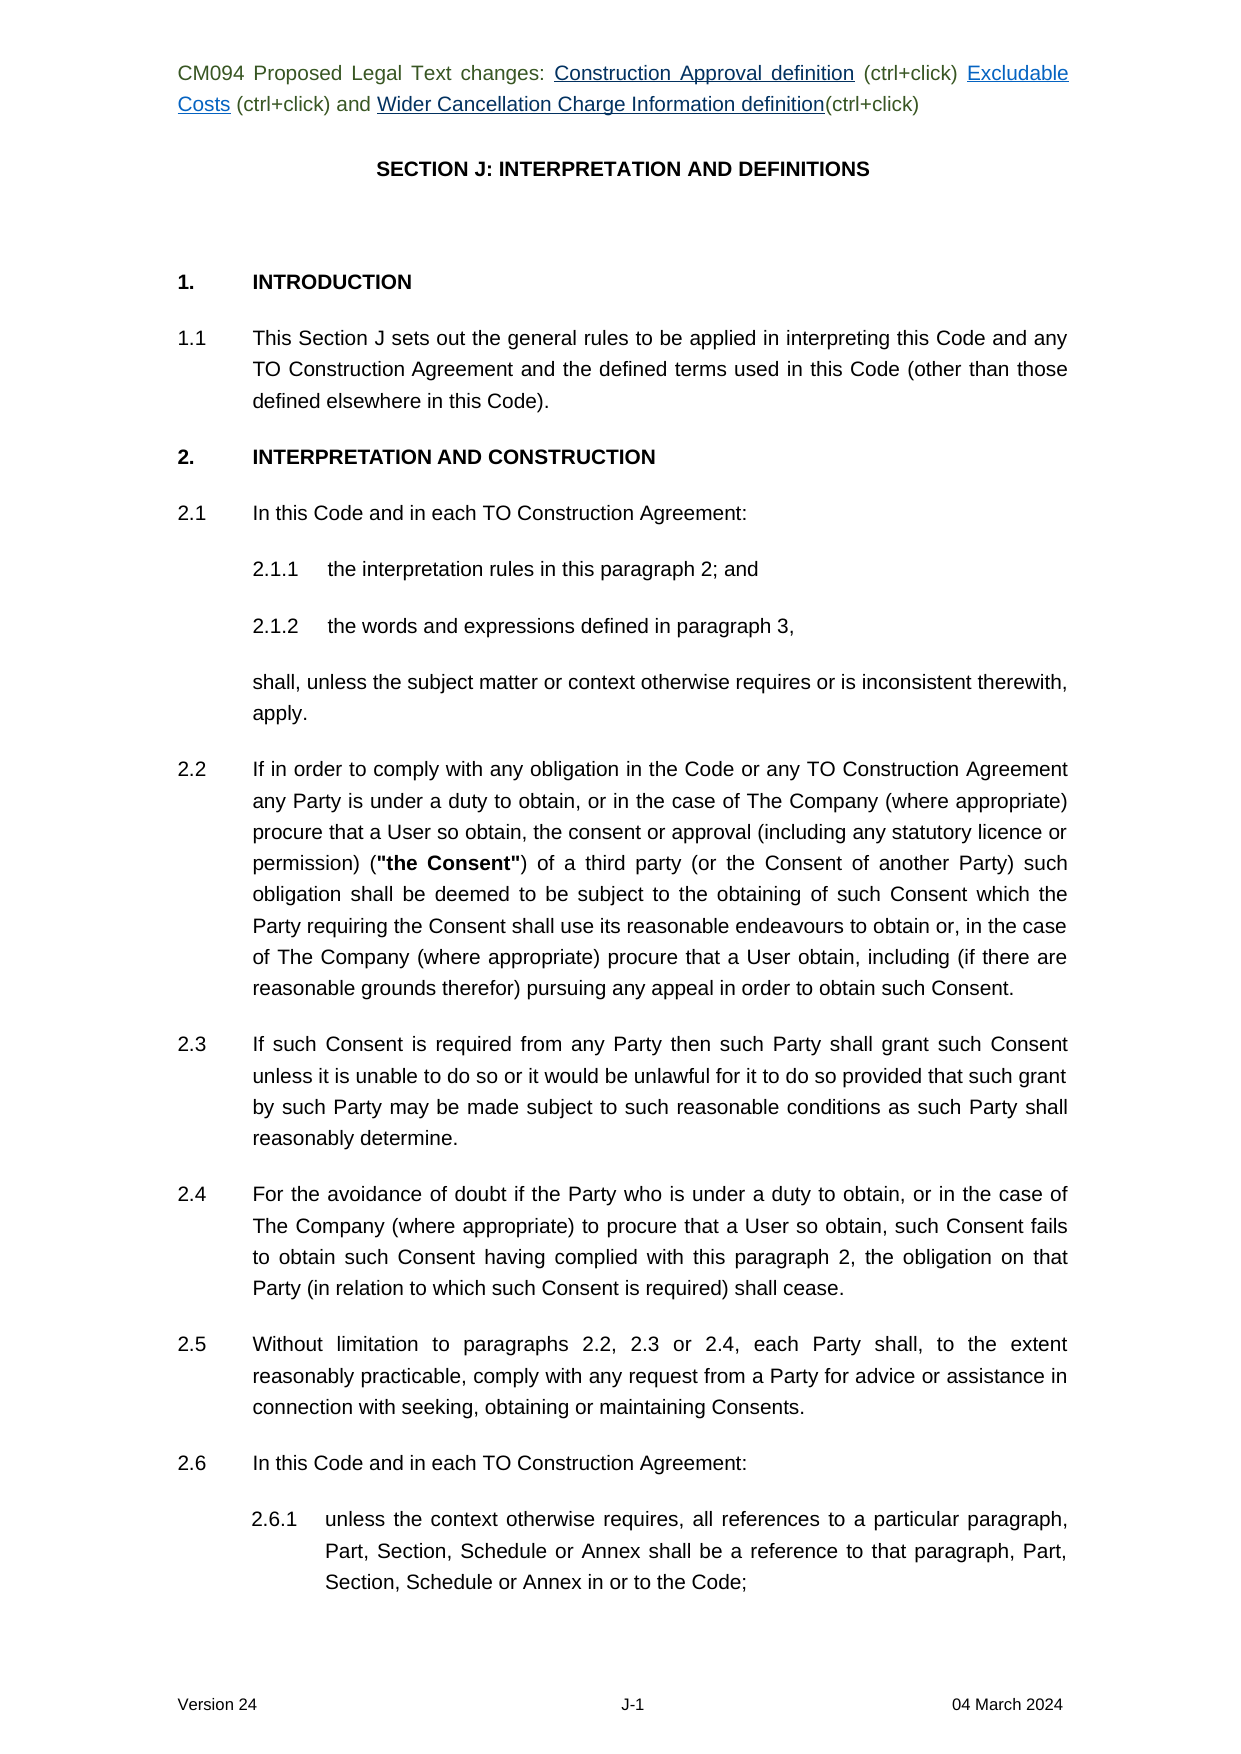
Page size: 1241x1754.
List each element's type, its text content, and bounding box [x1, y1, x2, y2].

text 2.1.1 the interpretation rules in this paragraph 2; and [177, 550, 1069, 581]
text 2.4 For the avoidance of doubt if the Party who is under a duty to obtain, or in the case of The Company (where appropriate) to procure that a User so obtain, such Consent fails to obtain such Consent having complied with this paragraph 2, the obligation on that Party (in relation to which such Consent is required) shall cease. [177, 1175, 1069, 1300]
text 2.2 If in order to comply with any obligation in the Code or any TO Construction Agreement any Party is under a duty to obtain, or in the case of The Company (where appropriate) procure that a User so obtain, the consent or approval (including any statutory licence or permission) ("the Consent") of a third party (or the Consent of another Party) such obligation shall be deemed to be subject to the obtaining of such Consent which the Party requiring the Consent shall use its reasonable endeavours to obtain or, in the case of The Company (where appropriate) procure that a User obtain, including (if there are reasonable grounds therefor) pursuing any appeal in order to obtain such Consent. [177, 750, 1069, 1000]
text 2.1.2 the words and expressions defined in paragraph 3, [177, 606, 1069, 637]
text 2.5 Without limitation to paragraphs 2.2, 2.3 or 2.4, each Party shall, to the extent reasonably practicable, comply with any request from a Party for advice or assistance in connection with seeking, obtaining or maintaining Consents. [177, 1325, 1069, 1419]
text 2.6 In this Code and in each TO Construction Agreement: [177, 1444, 1069, 1475]
text shall, unless the subject matter or context otherwise requires or is inconsistent therewith, apply. [177, 662, 1069, 725]
text 2. INTERPRETATION AND CONSTRUCTION [177, 437, 1069, 469]
text 1. INTRODUCTION [177, 262, 1069, 294]
text 2.6.1 unless the context otherwise requires, all references to a particular paragraph, Part, Section, Schedule or x shall be a reference to that paragraph, Part, Section, Schedule or x in or to the Code; [251, 1500, 1069, 1594]
title SECTION J: INTERPRETATION AND DEFINITIONS [177, 150, 1069, 181]
text 2.1 In this Code and in each TO Construction Agreement: [177, 494, 1069, 525]
text 1.1 This Section J sets out the general rules to be applied in interpreting this Code and any TO Construction Agreement and the defined terms used in this Code (other than those defined elsewhere in this Code). [177, 319, 1069, 412]
text 2.3 If such Consent is required from any Party then such Party shall grant such Consent unless it is unable to do so or it would be unlawful for it to do so provided that such grant by such Party may be made subject to such reasonable conditions as such Party shall reasonably determine. [177, 1025, 1069, 1150]
